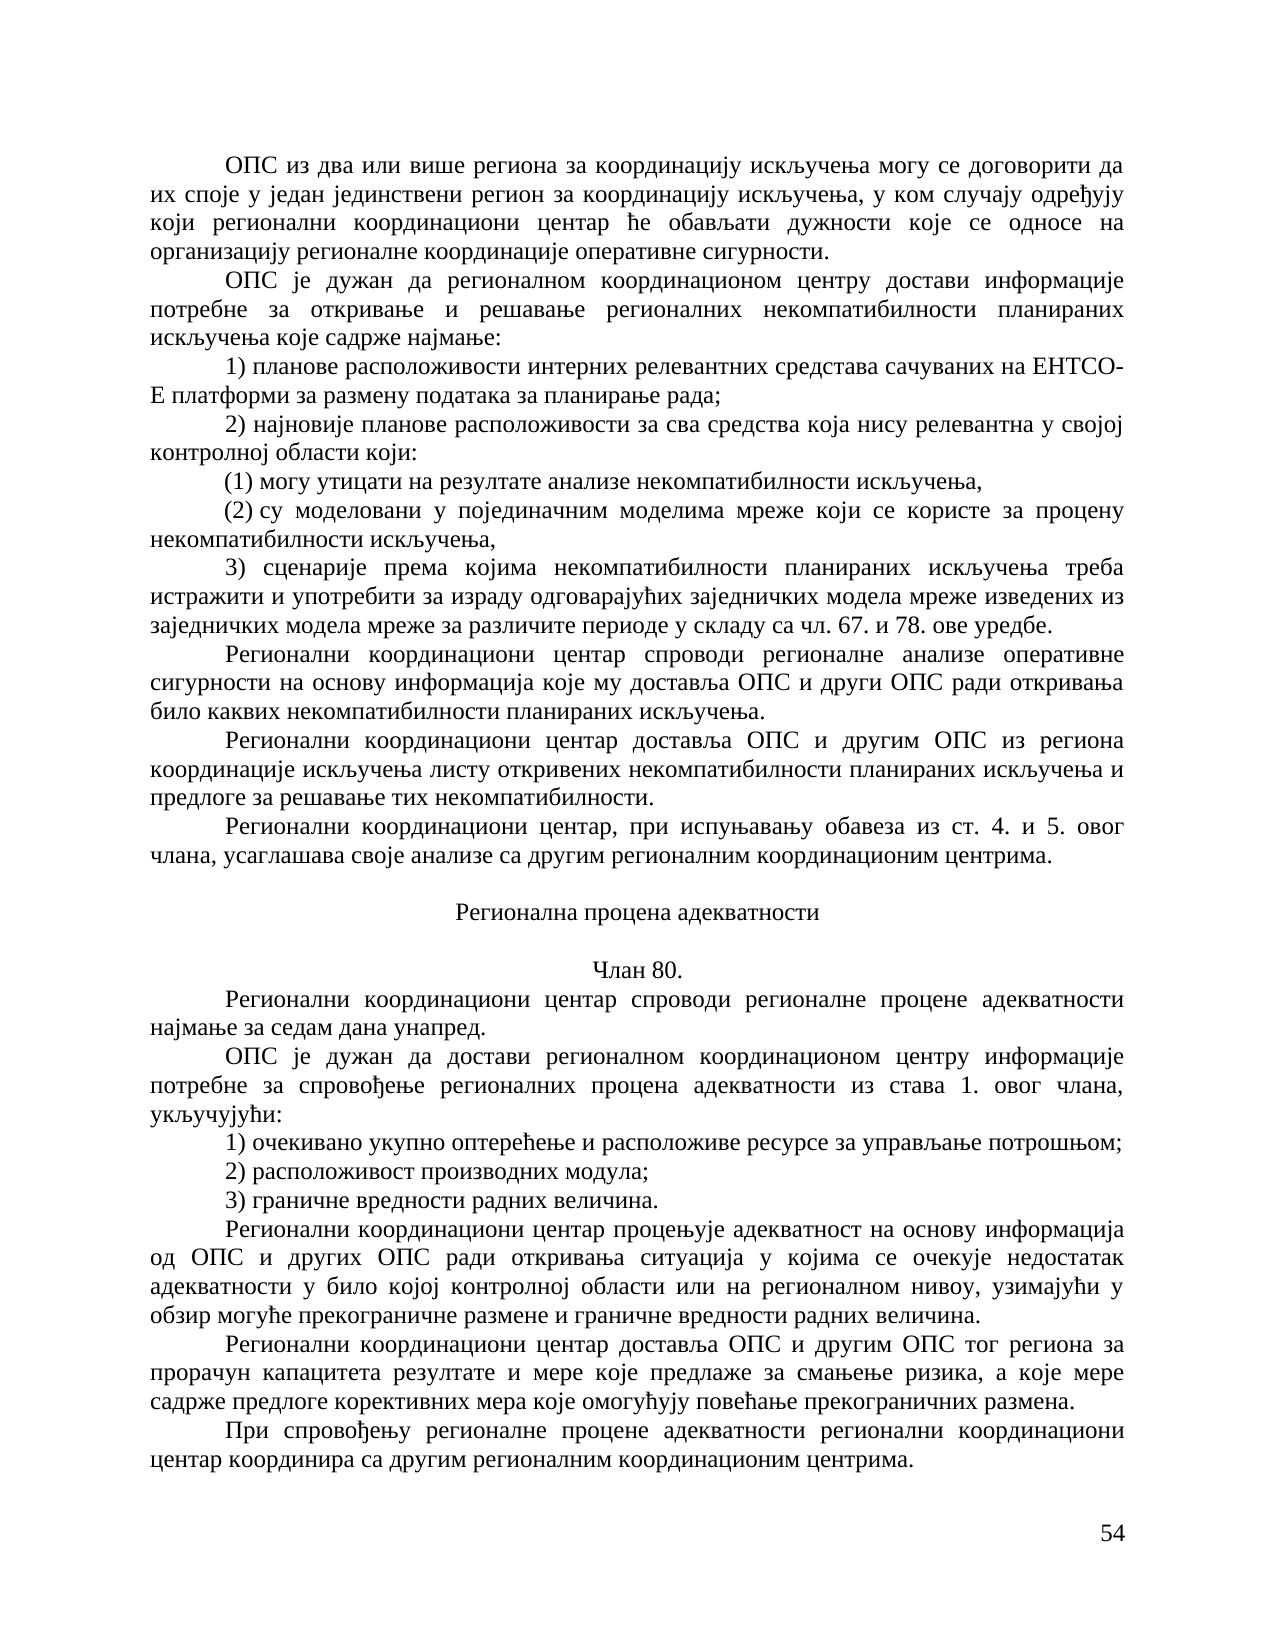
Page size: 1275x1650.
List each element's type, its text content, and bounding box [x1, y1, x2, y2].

text Регионални координациони центар доставља ОПС и другим ОПС тог региона за прорачун капацитета резултате и мере које предлаже за смањење ризика, а које мере садрже предлоге корективних мера које омогућују повећање прекограничних размена. [150, 1329, 1125, 1415]
text Регионални координациони центар доставља ОПС и другим ОПС из региона координације искључења листу откривених некомпатибилности планираних искључења и предлоге за решавање тих некомпатибилности. [150, 725, 1125, 811]
text 2) најновије планове расположивости за сва средства која нису релевантна у својој контролној области који: [150, 409, 1125, 466]
text При спровођењу регионалне процене адекватности регионални координациони центар координира са другим регионалним координационим центрима. [150, 1415, 1125, 1472]
text ОПС је дужан да регионалном координационом центру достави информације потребне за откривање и решавање регионалних некомпатибилности планираних искључења које садрже најмање: [150, 265, 1125, 351]
text 3) сценарије према којима некомпатибилности планираних искључења треба истражити и употребити за израду одговарајућих заједничких модела мреже изведених из заједничких модела мреже за различите периоде у складу са чл. 67. и 78. ове уредбе. [150, 552, 1125, 639]
text 1) очекивано укупно оптерећење и расположиве ресурсе за управљање потрошњом; [150, 1127, 1125, 1156]
text Члан 80. [150, 955, 1125, 984]
text 2) расположивост производних модула; [150, 1156, 1125, 1185]
text Регионални координациони центар спроводи регионалне анализе оперативне сигурности на основу информација које му доставља ОПС и други ОПС ради откривања било каквих некомпатибилности планираних искључења. [150, 639, 1125, 725]
text Регионални координациони центар спроводи регионалне процене адекватности најмање за седам дана унапред. [150, 984, 1125, 1041]
text Регионална процена адекватности [150, 897, 1125, 926]
text ОПС из два или више региона за координацију искључења могу се договорити да их споје у један јединствени регион за координацију искључења, у ком случају одређују који регионални координациони центар ће обављати дужности које се односе на организацију регионалне координације оперативне сигурности. [150, 150, 1125, 265]
text Регионални координациони центар, при испуњавању обавеза из ст. 4. и 5. овог члана, усаглашава своје анализе са другим регионалним координационим центрима. [150, 811, 1125, 869]
text Регионални координациони центар процењује адекватност на основу информација од ОПС и других ОПС ради откривања ситуација у којима се очекује недостатак адекватности у било којој контролној области или на регионалном нивоу, узимајући у обзир могуће прекограничне размене и граничне вредности радних величина. [150, 1214, 1125, 1329]
text 3) граничне вредности радних величина. [150, 1185, 1125, 1214]
text 1) планове расположивости интерних релевантних средстава сачуваних на ЕНТСО-Е платформи за размену података за планирање рада; [150, 351, 1125, 409]
text ОПС је дужан да достави регионалном координационом центру информације потребне за спровођење регионалних процена адекватности из става 1. овог члана, укључујући: [150, 1041, 1125, 1127]
list су моделовани у појединачним моделима мреже који се користе за процену некомпатибилности искључења, [150, 495, 1125, 552]
list могу утицати на резултате анализе некомпатибилности искључења, [150, 466, 1125, 495]
